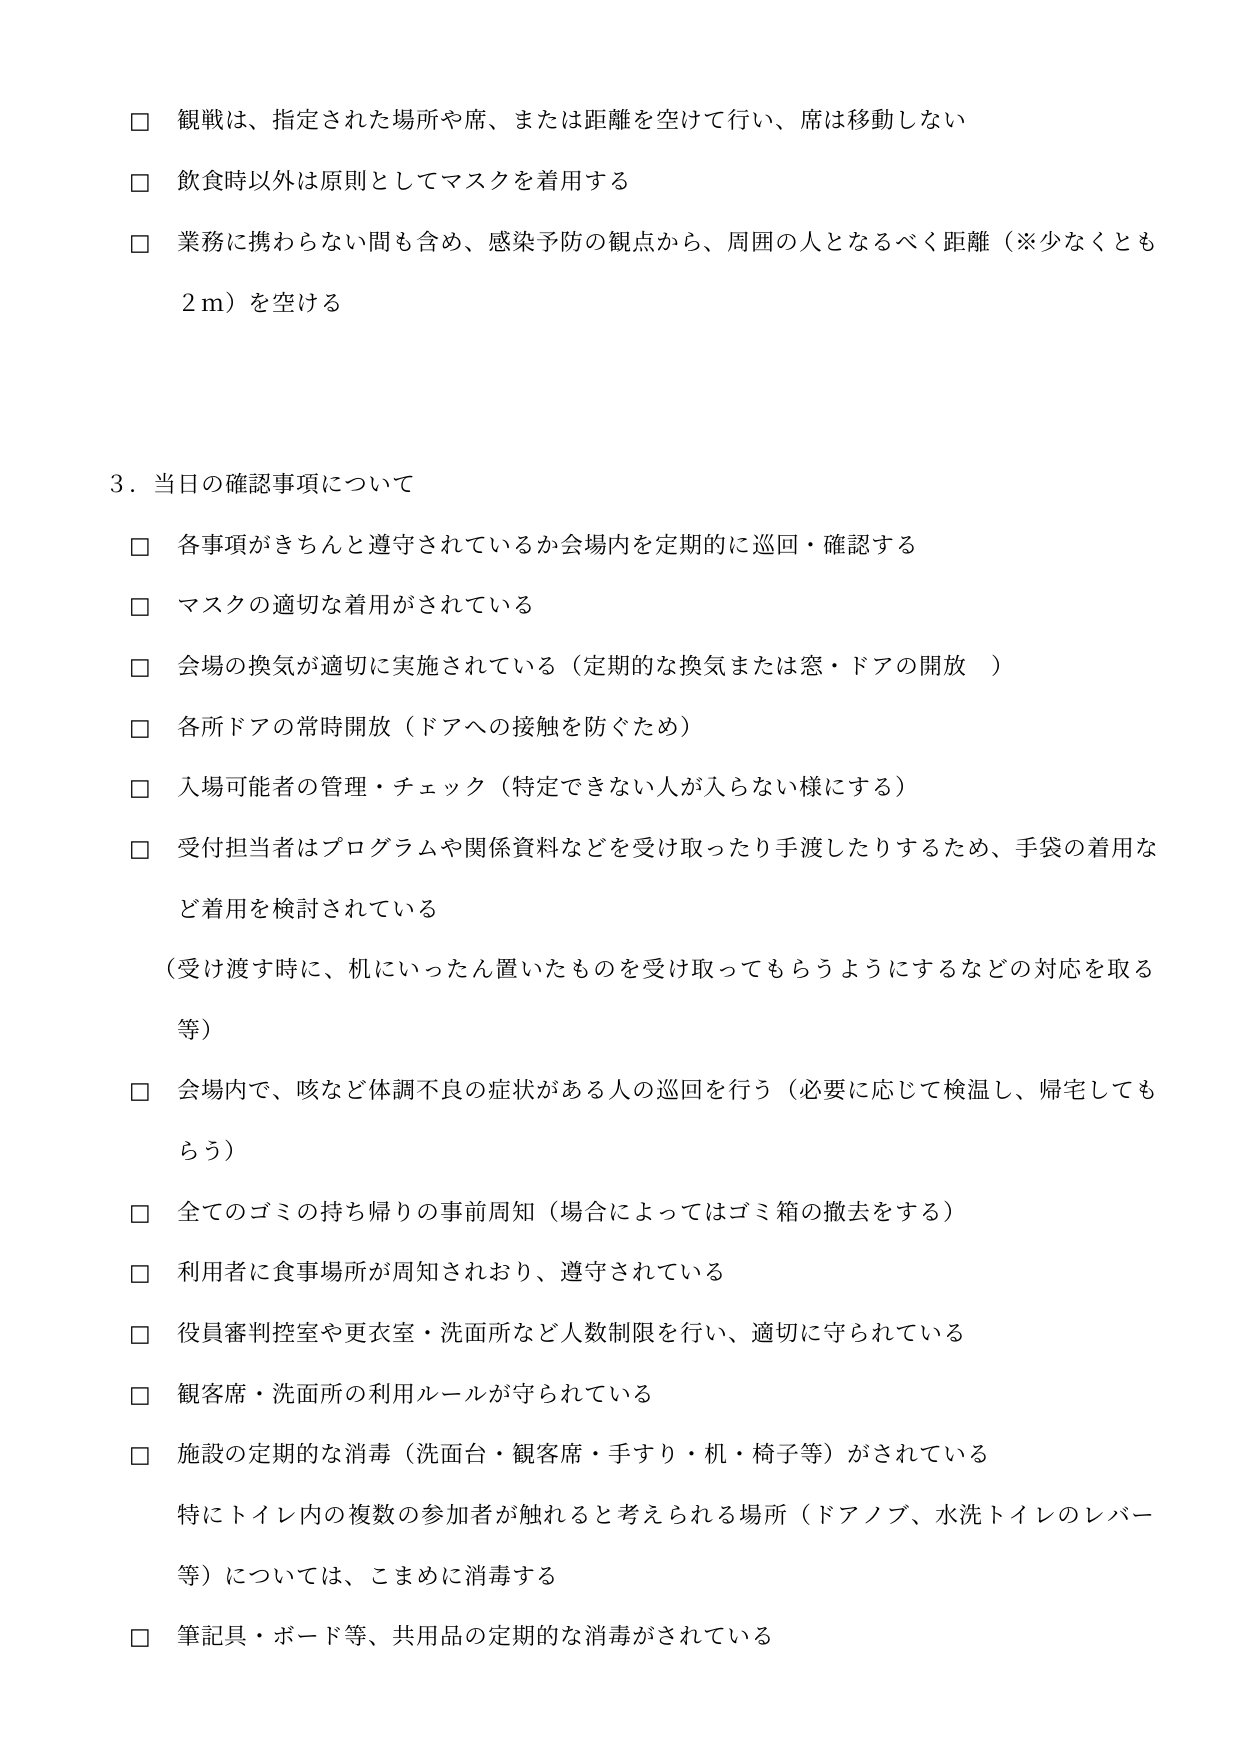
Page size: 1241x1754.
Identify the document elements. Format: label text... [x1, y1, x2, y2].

text ３．当日の確認事項について [81, 453, 1159, 513]
text □ 各事項がきちんと遵守されているか会場内を定期的に巡回・確認する [123, 513, 1159, 574]
text □ 業務に携わらない間も含め、感染予防の観点から、周囲の人となるべく距離（※少なくとも２ｍ）を空ける [123, 210, 1159, 331]
text □ 利用者に食事場所が周知されおり、遵守されている [123, 1241, 1159, 1301]
text □ 全てのゴミの持ち帰りの事前周知（場合によってはゴミ箱の撤去をする） [123, 1180, 1159, 1241]
text □ 役員審判控室や更衣室・洗面所など人数制限を行い、適切に守られている [123, 1301, 1159, 1362]
text □ マスクの適切な着用がされている [123, 574, 1159, 634]
text （受け渡す時に、机にいったん置いたものを受け取ってもらうようにするなどの対応を取る等） [146, 938, 1159, 1059]
text □ 各所ドアの常時開放（ドアへの接触を防ぐため） [123, 695, 1159, 756]
text □ 会場の換気が適切に実施されている（定期的な換気または窓・ドアの開放 ） [123, 634, 1159, 695]
text □ 飲食時以外は原則としてマスクを着用する [123, 149, 1159, 210]
text □ 入場可能者の管理・チェック（特定できない人が入らない様にする） [123, 756, 1159, 816]
text □ 観客席・洗面所の利用ルールが守られている [123, 1362, 1159, 1423]
text □ 施設の定期的な消毒（洗面台・観客席・手すり・机・椅子等）がされている [123, 1423, 1159, 1483]
text □ 筆記具・ボード等、共用品の定期的な消毒がされている [123, 1604, 1159, 1665]
text □ 受付担当者はプログラムや関係資料などを受け取ったり手渡したりするため、手袋の着用など着用を検討されている [123, 816, 1159, 938]
text □ 観戦は、指定された場所や席、または距離を空けて行い、席は移動しない [123, 89, 1159, 149]
text 特にトイレ内の複数の参加者が触れると考えられる場所（ドアノブ、水洗トイレのレバー等）については、こまめに消毒する [154, 1483, 1159, 1604]
text □ 会場内で、咳など体調不良の症状がある人の巡回を行う（必要に応じて検温し、帰宅してもらう） [123, 1059, 1159, 1180]
